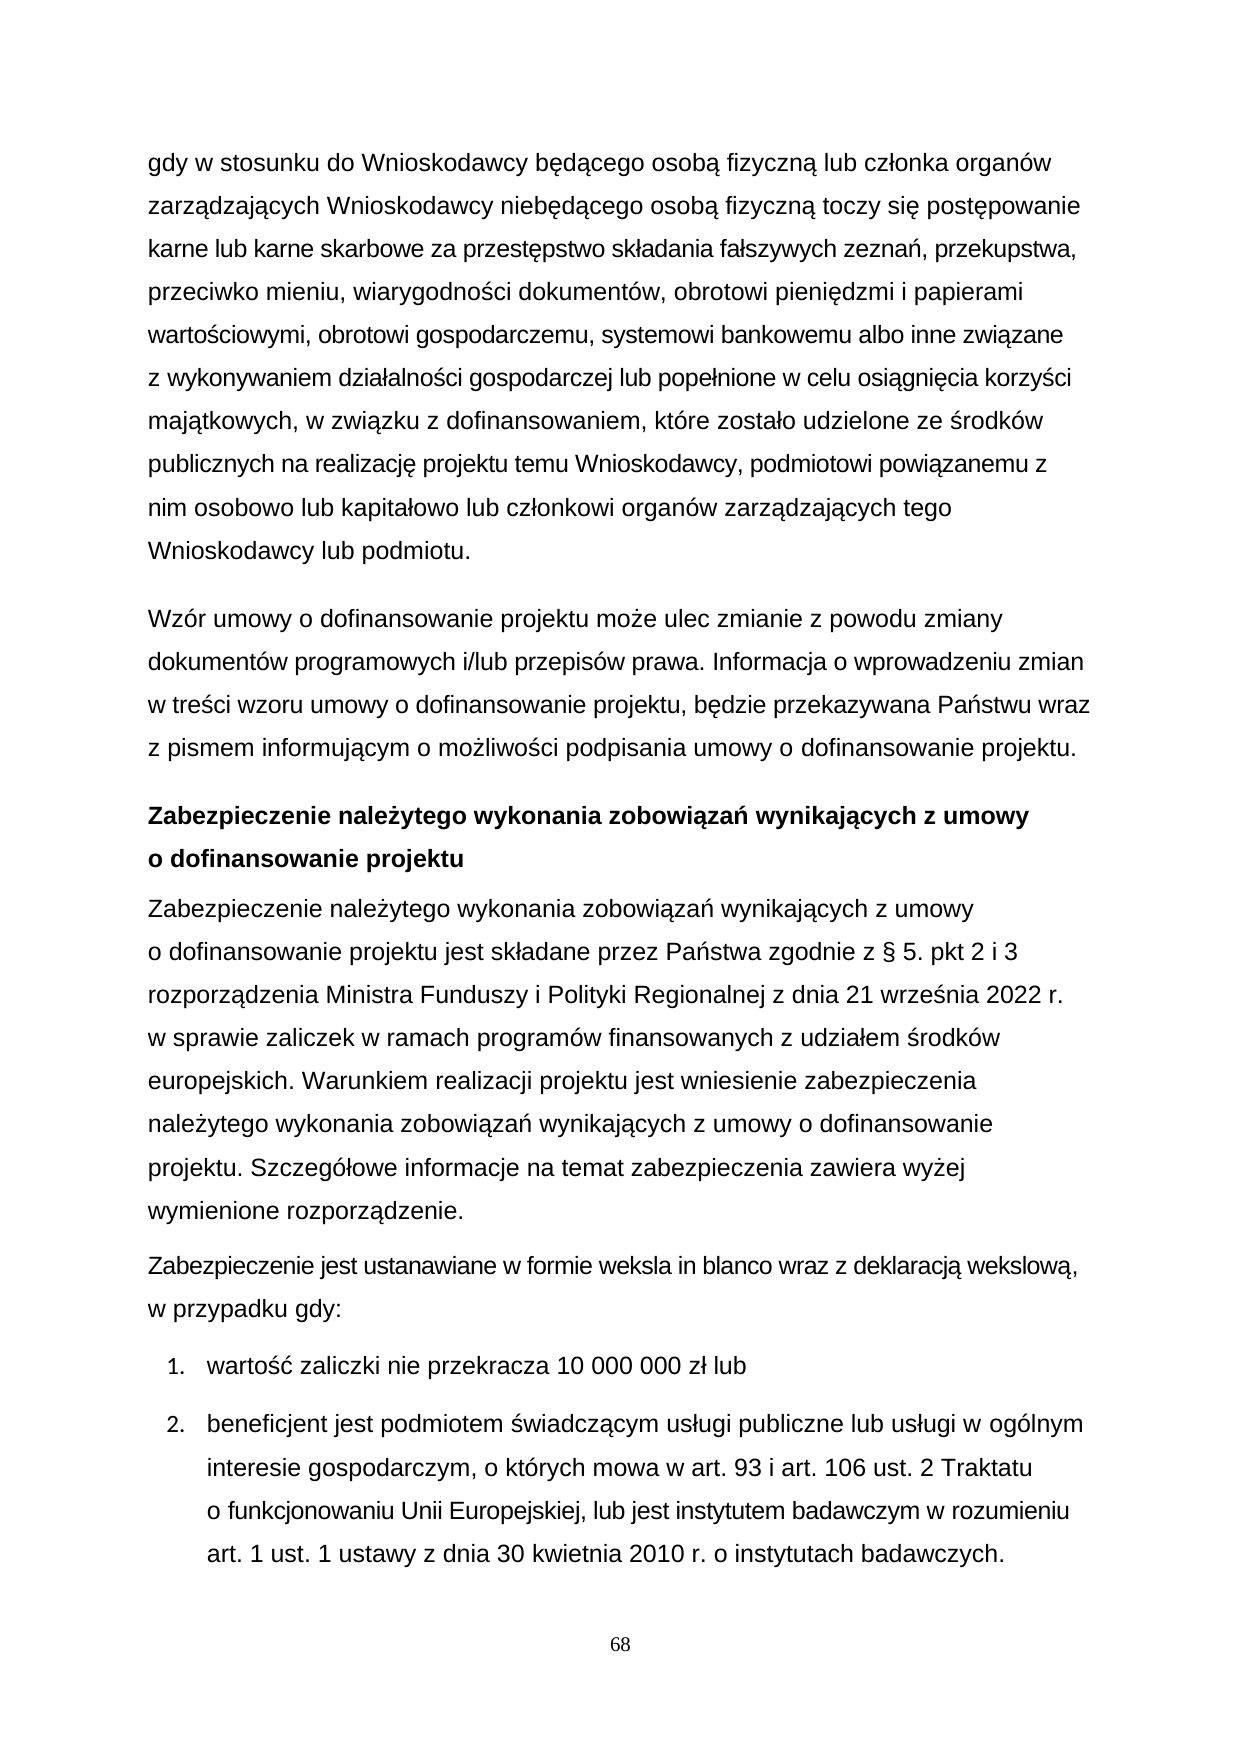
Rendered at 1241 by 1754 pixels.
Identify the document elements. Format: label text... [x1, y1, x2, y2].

text Wzór umowy o dofinansowanie projektu może ulec zmianie z powodu zmiany dokumentów programowych i/lub przepisów prawa. Informacja o wprowadzeniu zmian w treści wzoru umowy o dofinansowanie projektu, będzie przekazywana Państwu wraz z pismem informującym o możliwości podpisania umowy o dofinansowanie projektu. [148, 604, 1093, 762]
text Zabezpieczenie jest ustanawiane w formie weksla in blanco wraz z deklaracją wekslową, w przypadku gdy: [148, 1251, 1093, 1323]
list beneficjent jest podmiotem świadczącym usługi publiczne lub usługi w ogólnym interesie gospodarczym, o których mowa w art. 93 i art. 106 ust. 2 Traktatu o funkcjonowaniu Unii Europejskiej, lub jest instytutem badawczym w rozumieniu art. 1 ust. 1 ustawy z dnia 30 kwietnia 2010 r. o instytutach badawczych. [185, 1408, 1093, 1568]
list wartość zaliczki nie przekracza 10 000 000 zł lub [185, 1350, 1093, 1381]
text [148, 148, 1093, 564]
text Zabezpieczenie należytego wykonania zobowiązań wynikających z umowy o dofinansowanie projektu jest składane przez Państwa zgodnie z § 5. pkt 2 i 3 rozporządzenia Ministra Funduszy i Polityki Regionalnej z dnia 21 września 2022 r. w sprawie zaliczek w ramach programów finansowanych z udziałem środków europejskich. Warunkiem realizacji projektu jest wniesienie zabezpieczenia należytego wykonania zobowiązań wynikających z umowy o dofinansowanie projektu. Szczegółowe informacje na temat zabezpieczenia zawiera wyżej wymienione rozporządzenie. [148, 894, 1093, 1224]
text Zabezpieczenie należytego wykonania zobowiązań wynikających z umowy o dofinansowanie projektu [148, 801, 1093, 873]
